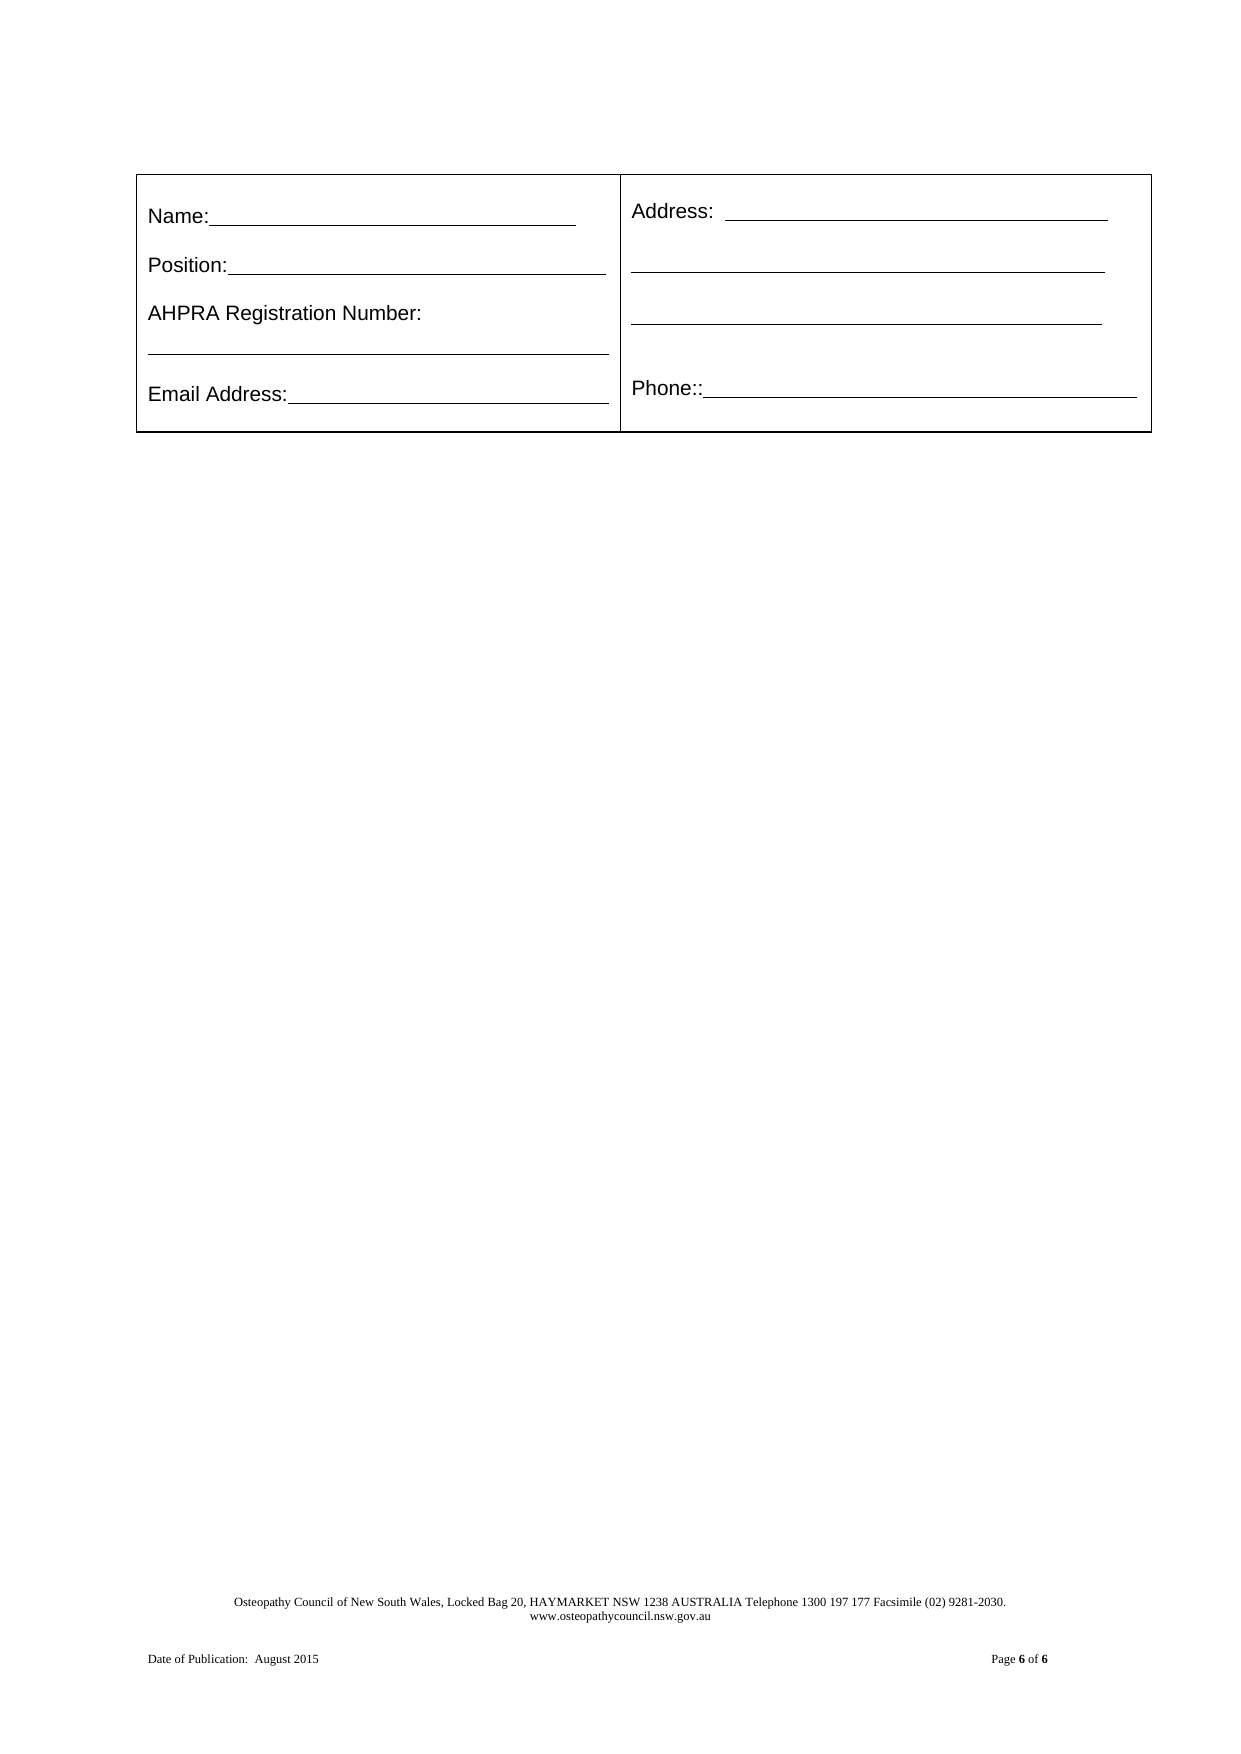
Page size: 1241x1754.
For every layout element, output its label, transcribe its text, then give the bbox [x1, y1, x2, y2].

table_cell Position: AHPRA Registration Number: Email Address: [137, 228, 620, 431]
table_header Name: [137, 175, 620, 228]
table_header Address: Phone:: [621, 175, 1151, 431]
